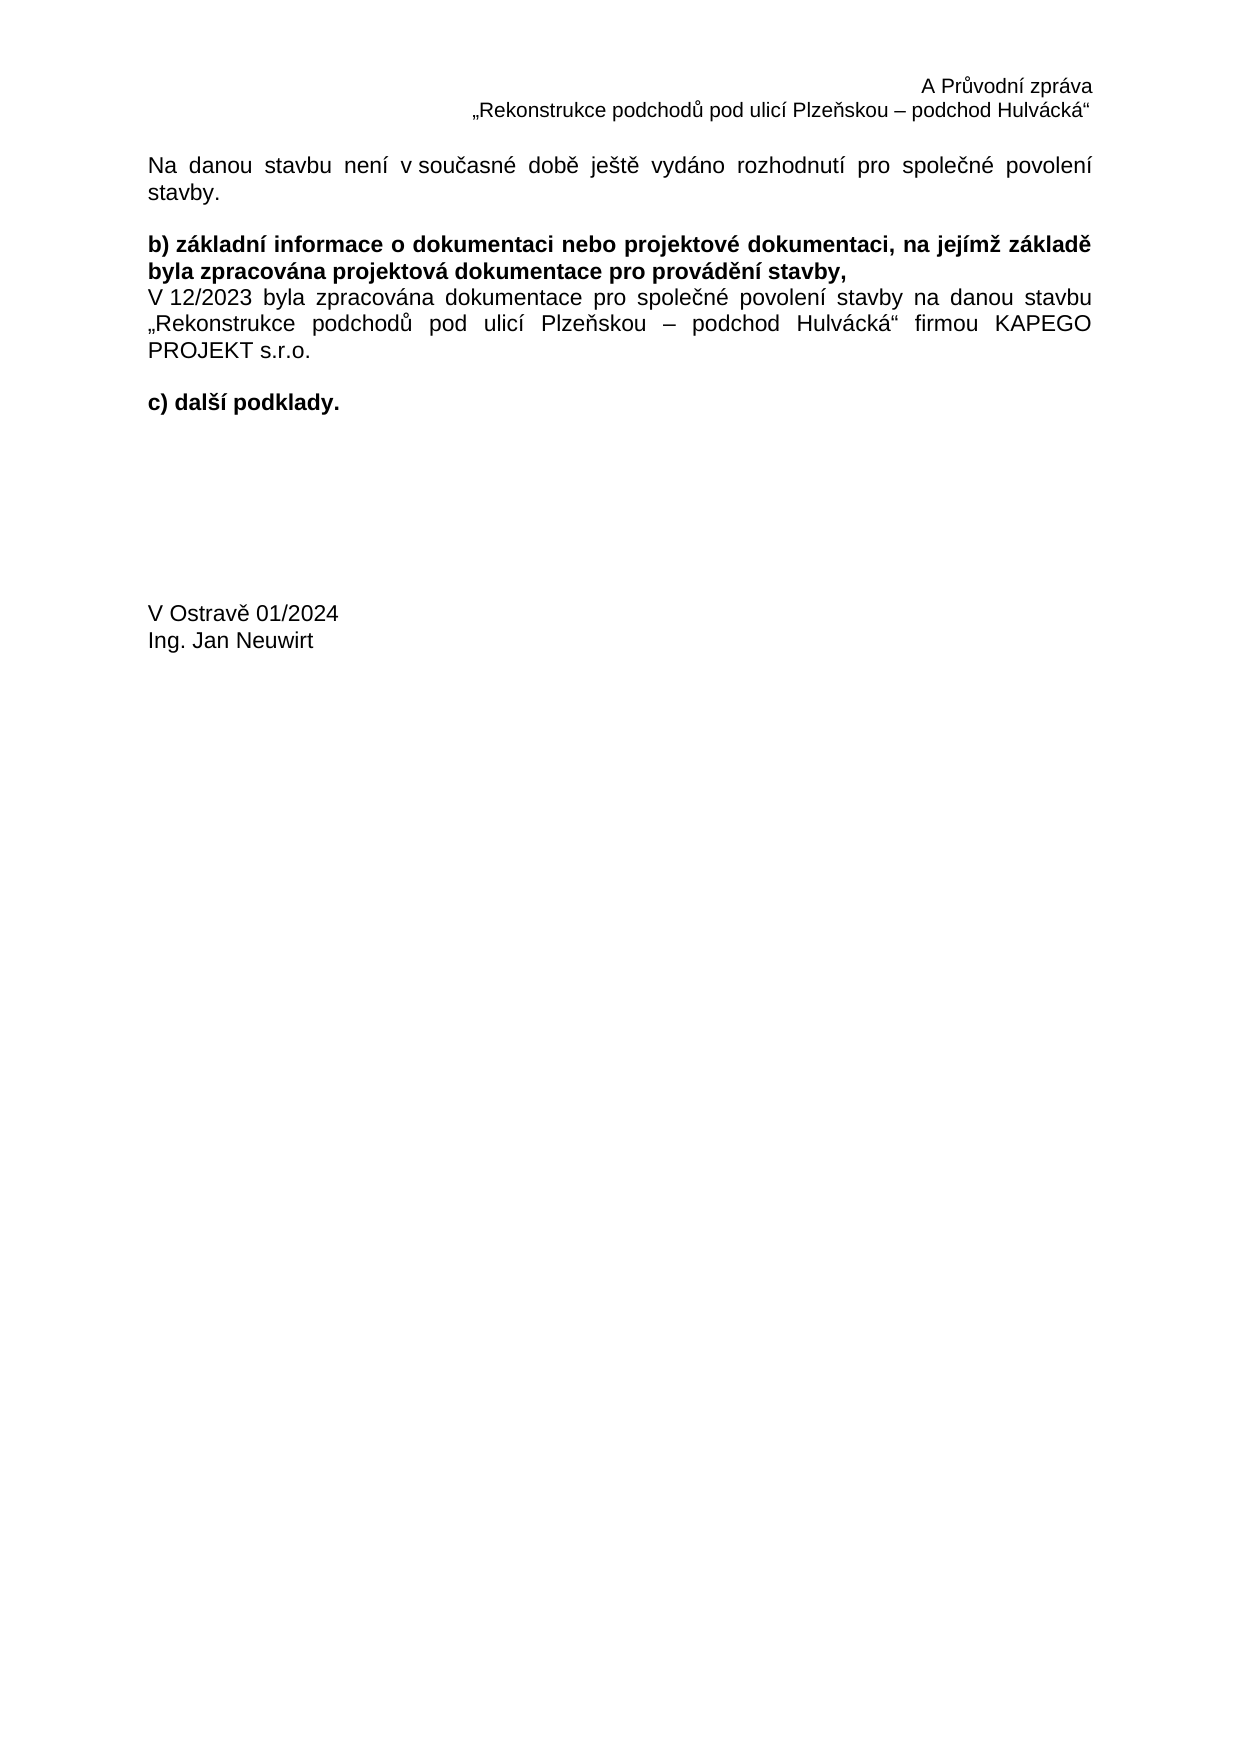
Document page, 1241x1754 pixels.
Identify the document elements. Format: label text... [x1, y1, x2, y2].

text Ing. Jan Neuwirt [148, 627, 1093, 653]
text V 12/2023 byla zpracována dokumentace pro společné povolení stavby na danou stavbu „Rekonstrukce podchodů pod ulicí Plzeňskou – podchod Hulvácká“ firmou KAPEGO PROJEKT s.r.o. [148, 284, 1093, 363]
text Na danou stavbu není v současné době ještě vydáno rozhodnutí pro společné povolení stavby. [148, 152, 1093, 205]
text b) základní informace o dokumentaci nebo projektové dokumentaci, na jejímž základě byla zpracována projektová dokumentace pro provádění stavby, [148, 231, 1093, 284]
text V Ostravě 01/2024 [148, 600, 1093, 627]
text c) další podklady. [148, 389, 1093, 416]
